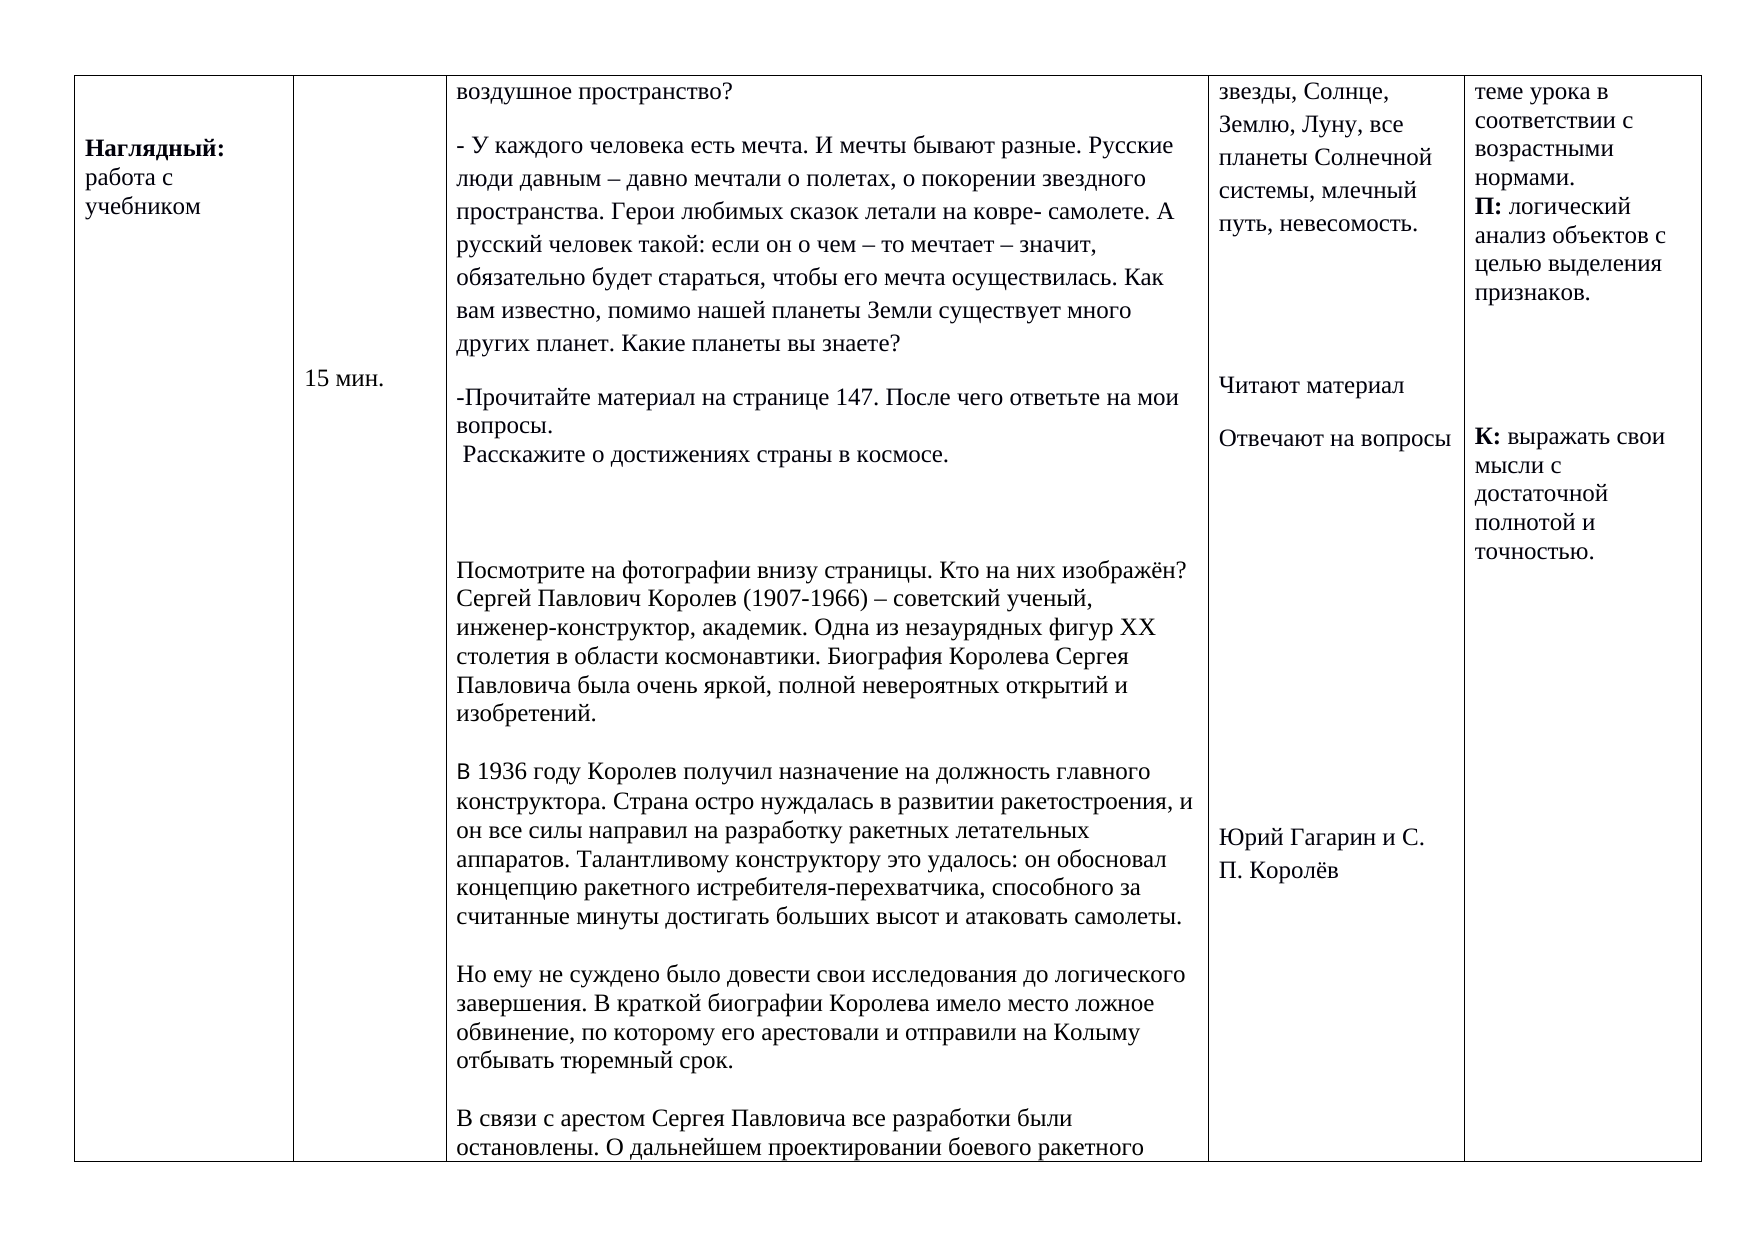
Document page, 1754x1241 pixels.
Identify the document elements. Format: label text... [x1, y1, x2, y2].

table_cell 4 мин. 15 мин. [294, 76, 446, 1161]
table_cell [447, 76, 1208, 1161]
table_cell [1209, 76, 1464, 1161]
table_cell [75, 76, 293, 1161]
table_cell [1465, 76, 1701, 1161]
